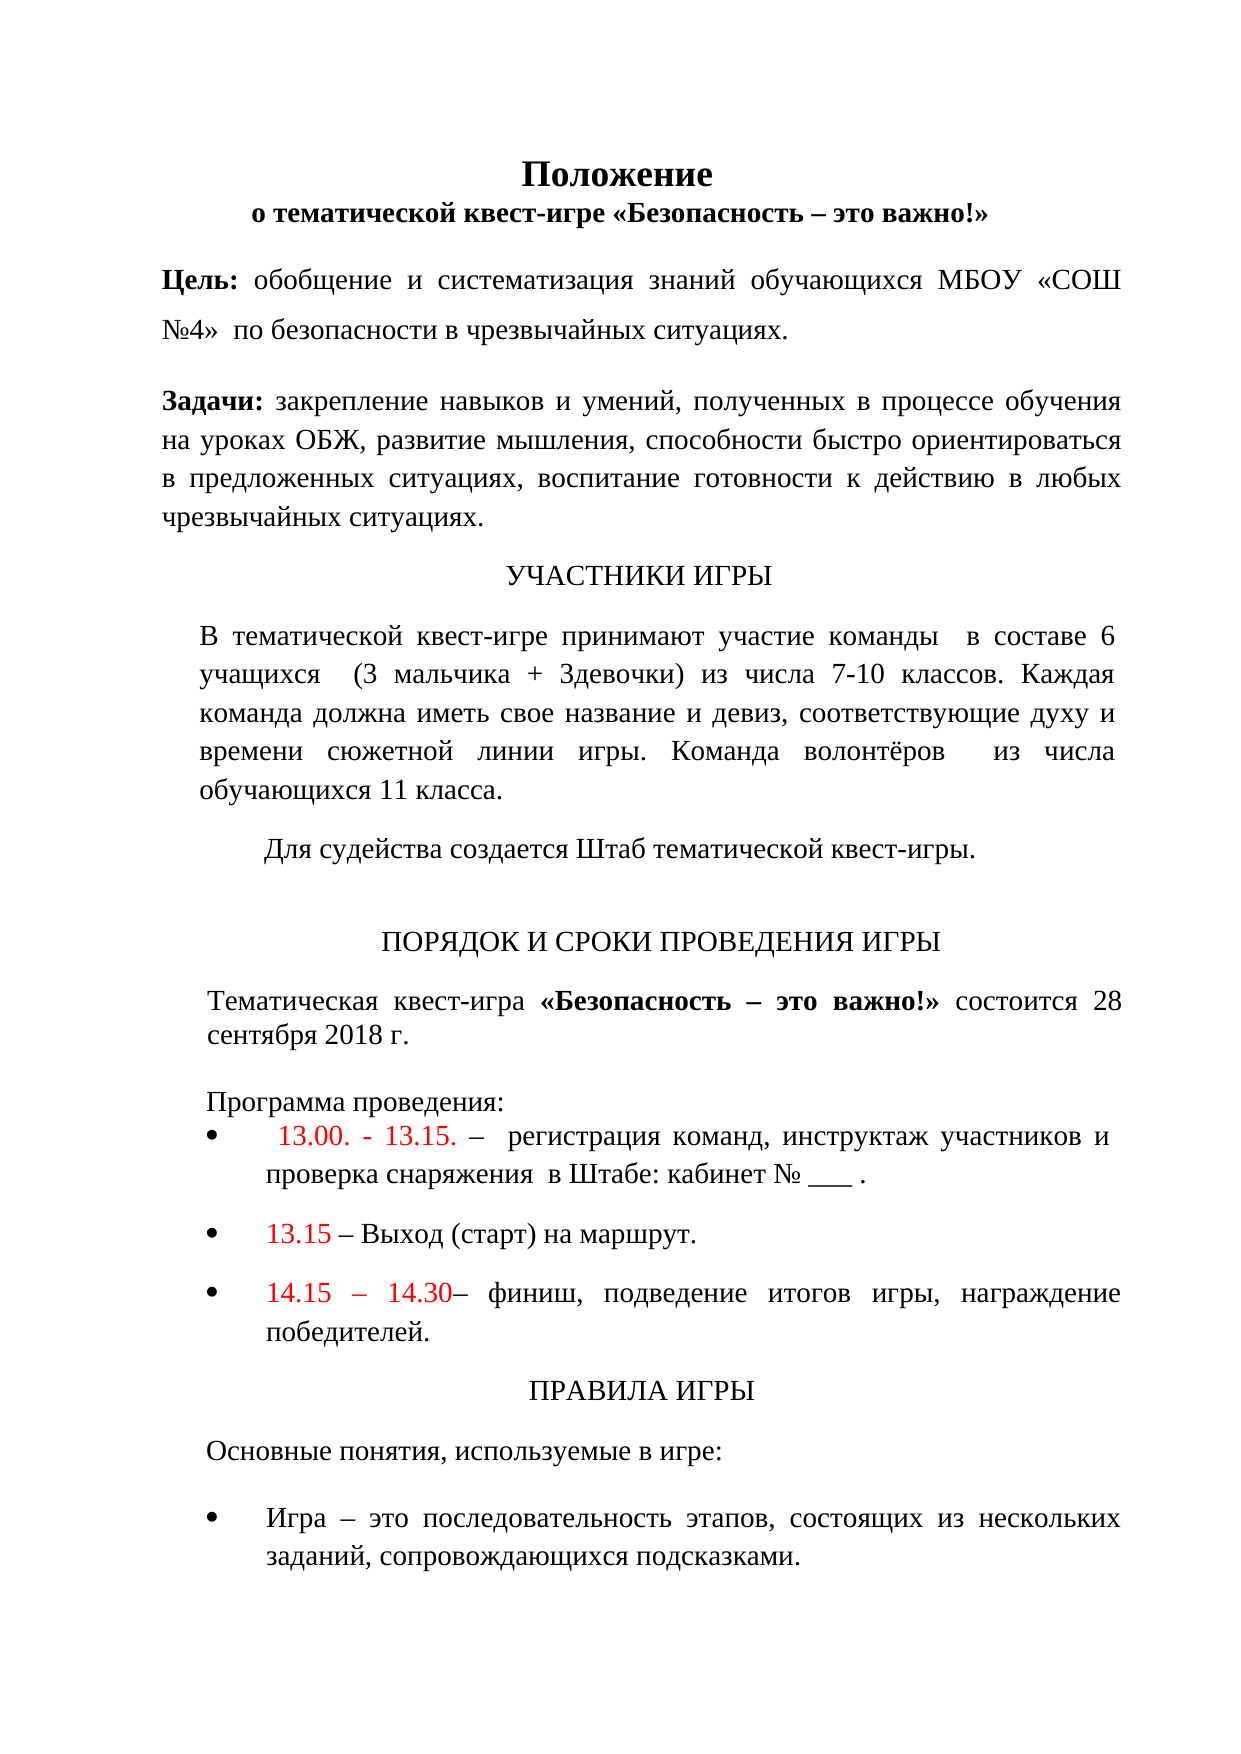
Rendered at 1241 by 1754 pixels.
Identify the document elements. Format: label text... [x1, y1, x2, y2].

text Тематическая квест-игра «Безопасность – это важно!» состоится 28 сентября 2018 г. [133, 983, 1122, 1051]
text Положение [118, 152, 1116, 195]
text о тематической квест-игре «Безопасность – это важно!» [124, 195, 1116, 228]
list ПРАВИЛА ИГРЫ [162, 1373, 1122, 1407]
list УЧАСТНИКИ ИГРЫ [162, 558, 1116, 592]
text Программа проведения: [133, 1084, 1122, 1118]
text Для судейства создается Штаб тематической квест-игры. [124, 831, 1116, 865]
list Игра – это последовательность этапов, состоящих из нескольких заданий, сопровождающихся подсказками. [207, 1500, 1122, 1572]
list ПОРЯДОК И СРОКИ ПРОВЕДЕНИЯ ИГРЫ [199, 924, 1116, 958]
list Цель: обобщение и систематизация знаний обучающихся МБОУ «СОШ №4» по безопасности в чрезвычайных ситуациях. [162, 262, 1122, 346]
list 13.15 – Выход (старт) на маршрут. [207, 1216, 1122, 1249]
list В тематической квест-игре принимают участие команды в составе 6 учащихся (3 мальчика + 3девочки) из числа 7-10 классов. Каждая команда должна иметь свое название и девиз, соответствующие духу и времени сюжетной линии игры. Команда волонтёров из числа обучающихся 11 класса. [199, 618, 1116, 805]
list Задачи: закрепление навыков и умений, полученных в процессе обучения на уроках ОБЖ, развитие мышления, способности быстро ориентироваться в предложенных ситуациях, воспитание готовности к действию в любых чрезвычайных ситуациях. [162, 383, 1122, 532]
text Основные понятия, используемые в игре: [133, 1433, 1122, 1466]
list 14.15 – 14.30– финиш, подведение итогов игры, награждение победителей. [207, 1275, 1122, 1347]
list 13.00. - 13.15. – регистрация команд, инструктаж участников и проверка снаряжения в Штабе: кабинет № ___ . [193, 1118, 1122, 1190]
